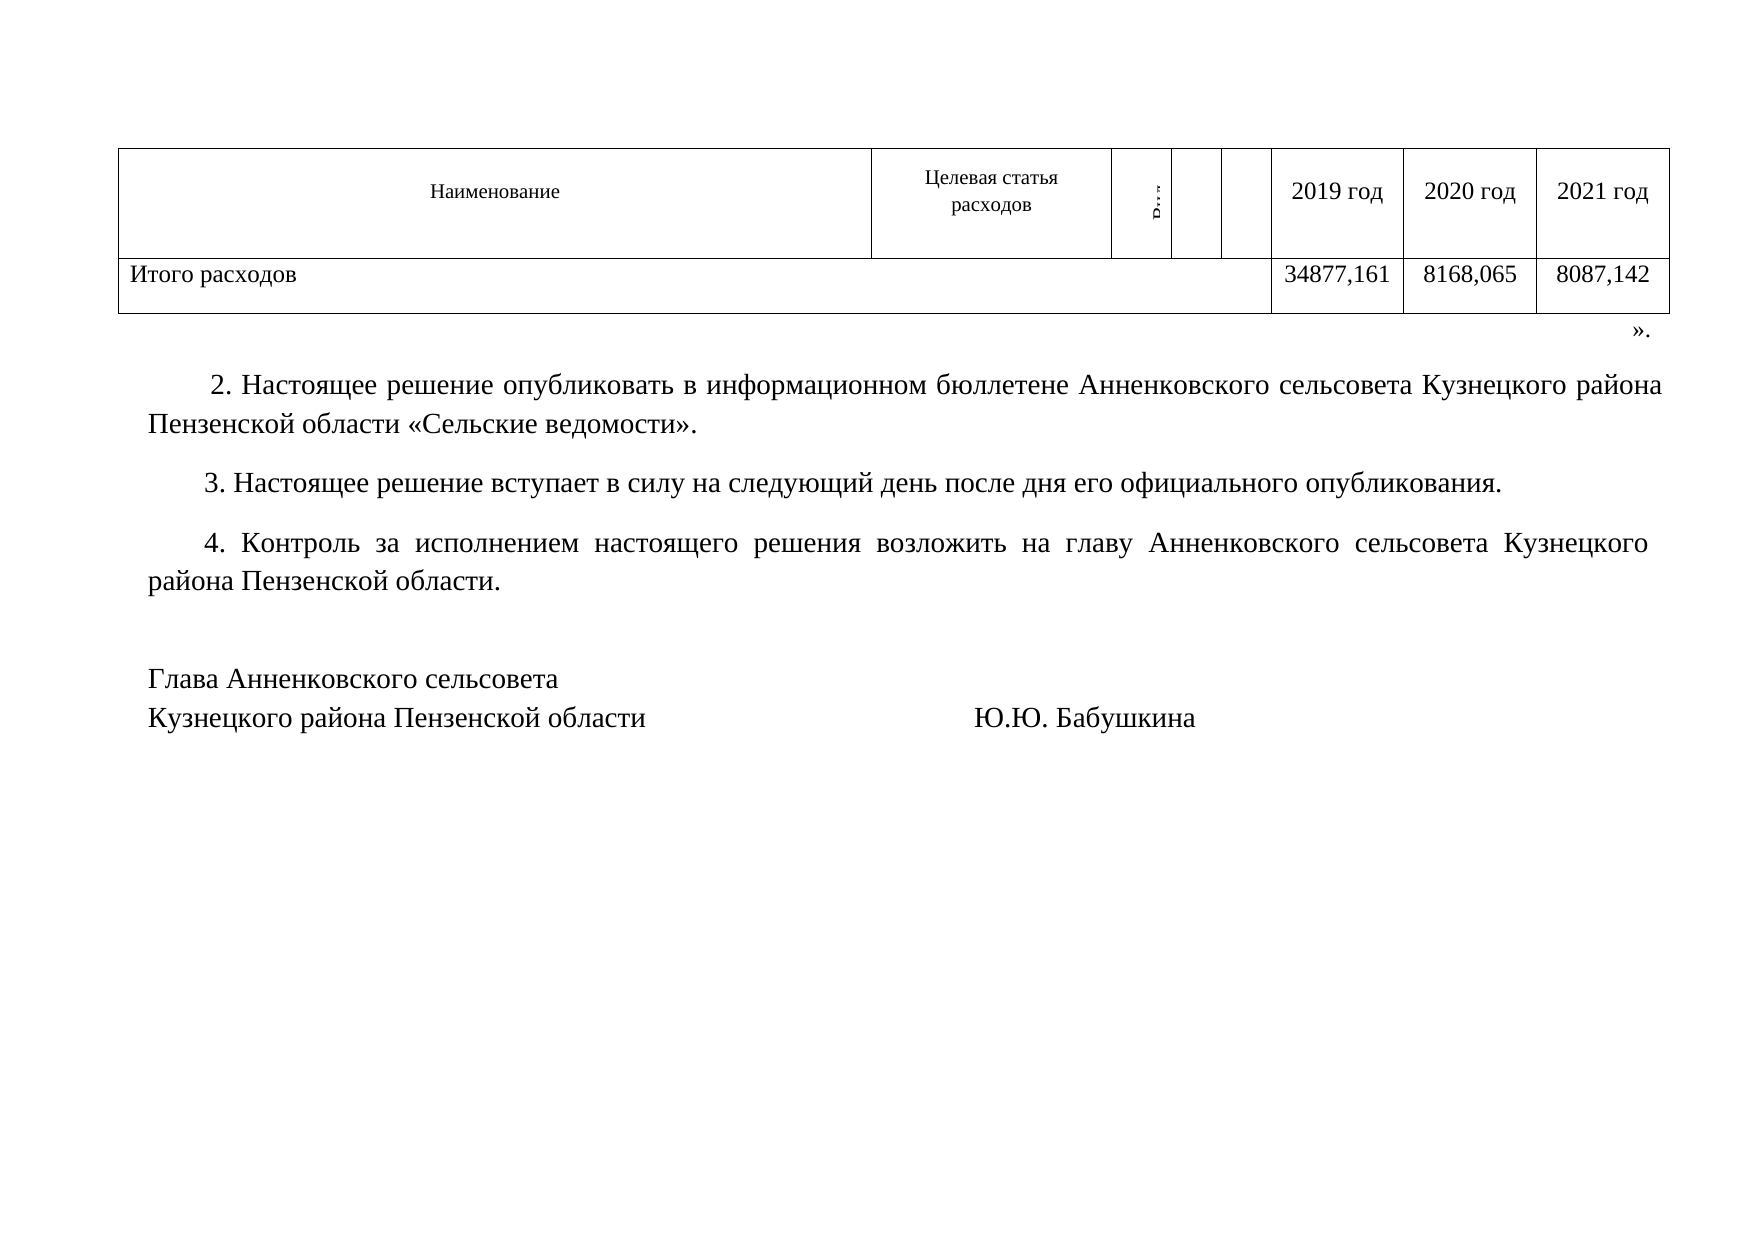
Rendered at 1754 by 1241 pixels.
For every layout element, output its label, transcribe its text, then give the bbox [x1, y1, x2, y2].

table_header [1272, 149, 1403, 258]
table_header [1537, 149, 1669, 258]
list Кузнецкого района Пензенской области Ю.Ю. Бабушкина [148, 700, 1664, 733]
list Глава Анненковского сельсовета [148, 661, 1651, 695]
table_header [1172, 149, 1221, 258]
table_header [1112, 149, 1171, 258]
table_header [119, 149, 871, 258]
text 2. Настоящее решение опубликовать в информационном бюллетене Анненковского сельсовета Кузнецкого района Пензенской области «Сельские ведомости». [148, 367, 1664, 439]
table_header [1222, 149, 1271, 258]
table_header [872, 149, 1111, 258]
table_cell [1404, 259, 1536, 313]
text 3. Настоящее решение вступает в силу на следующий день после дня его официального опубликования. [148, 465, 1651, 499]
text 4. Контроль за исполнением настоящего решения возложить на главу Анненковского сельсовета Кузнецкого района Пензенской области. [148, 525, 1651, 597]
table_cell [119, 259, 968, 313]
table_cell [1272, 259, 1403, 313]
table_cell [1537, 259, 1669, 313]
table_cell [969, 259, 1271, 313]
text ». [148, 314, 1651, 342]
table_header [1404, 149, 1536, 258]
